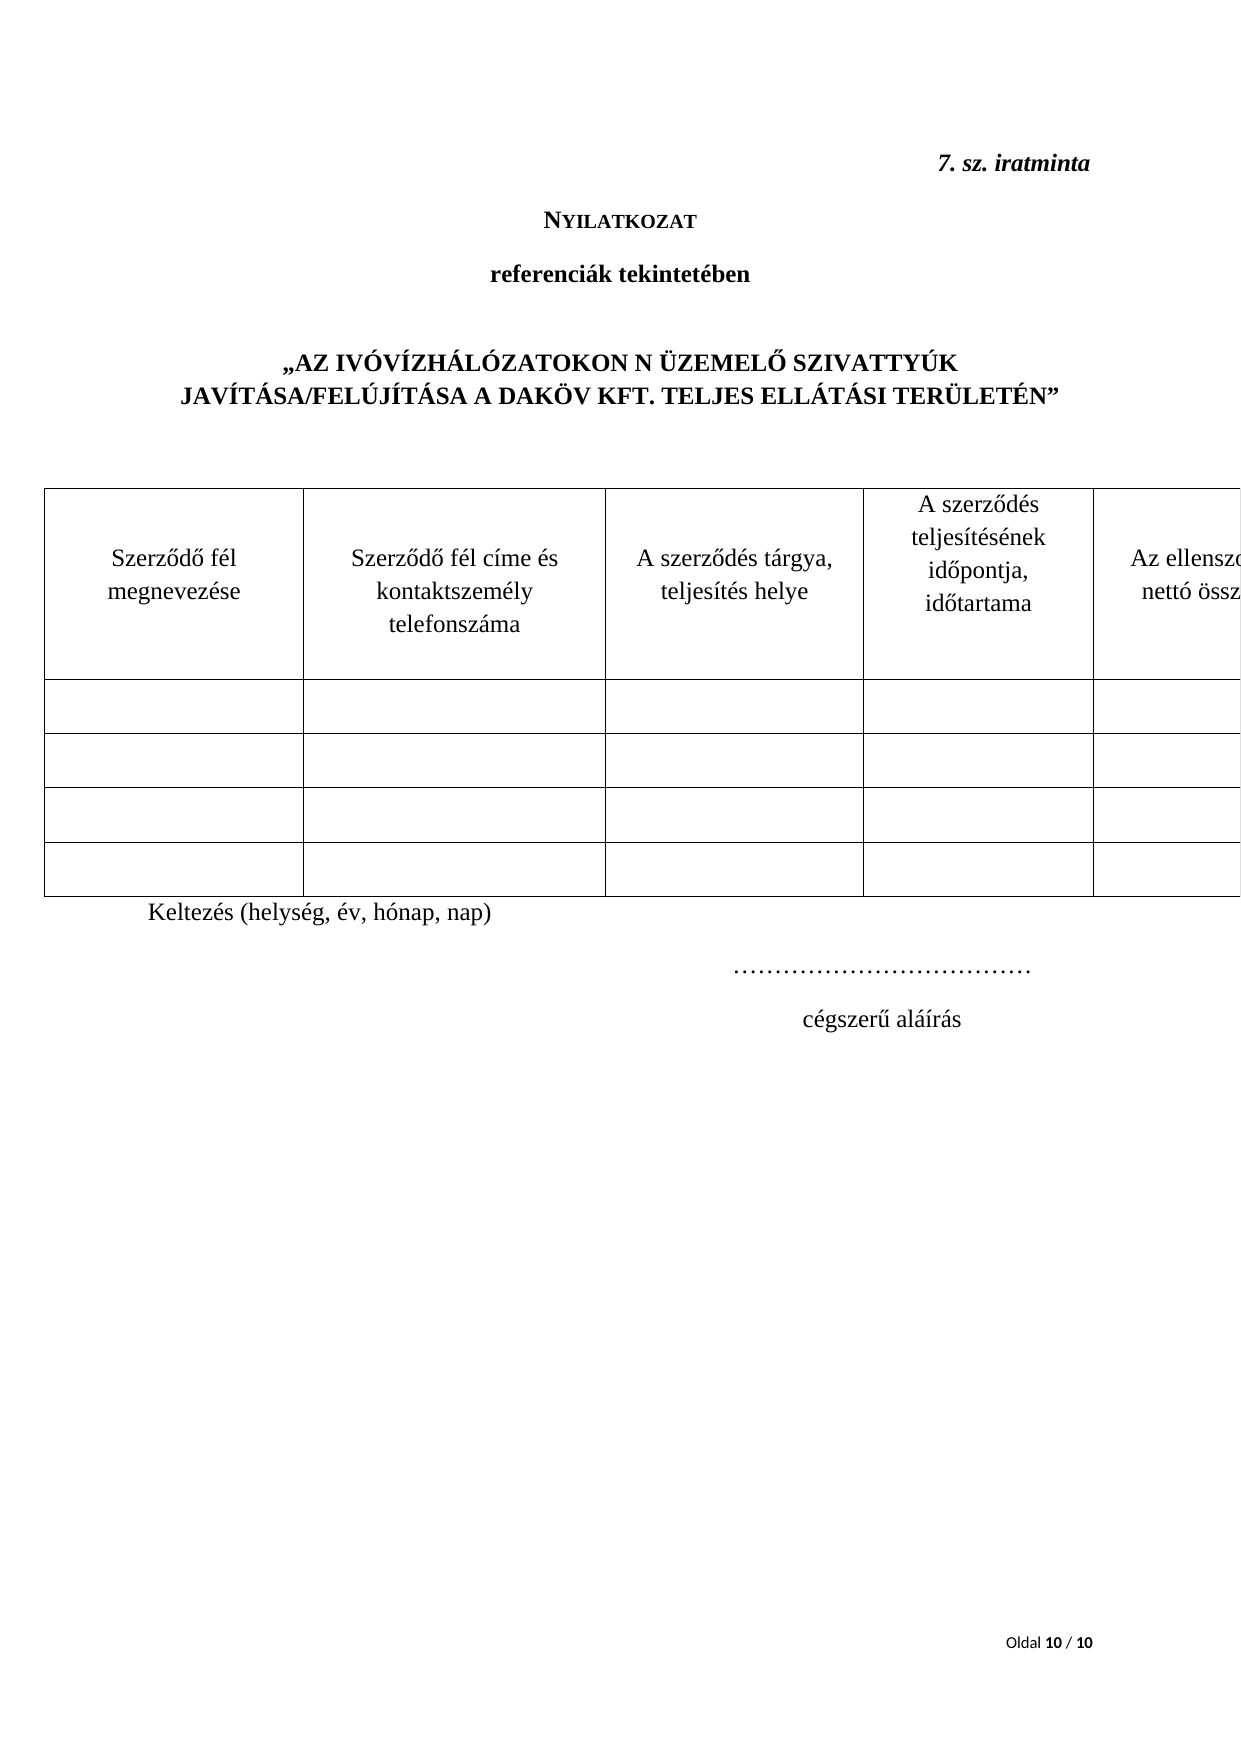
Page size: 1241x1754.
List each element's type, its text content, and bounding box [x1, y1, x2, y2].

table_header Szerződő fél megnevezése [45, 489, 303, 679]
table_cell [606, 843, 863, 896]
text „AZ IVÓVÍZHÁLÓZATOKON N ÜZEMELŐ SZIVATTYÚK JAVÍTÁSA/FELÚJÍTÁSA A DAKÖV KFT. TELJES ELLÁTÁSI TERÜLETÉN” [148, 348, 1093, 410]
table_cell cégszerű aláírás [657, 1004, 1107, 1057]
table_cell [864, 680, 1093, 733]
text 7. sz. iratminta [148, 148, 1093, 176]
table_cell [1094, 734, 1240, 787]
table_cell [606, 680, 863, 733]
table_header Az ellenszolgáltatás nettó összege (Ft) [1094, 489, 1240, 679]
table_cell [304, 680, 605, 733]
table_cell [864, 843, 1093, 896]
table_cell [304, 788, 605, 842]
table_header A szerződés teljesítésének időpontja, időtartama [864, 489, 1093, 679]
text Keltezés (helység, év, hónap, nap) [148, 897, 1033, 925]
table_header A szerződés tárgya, teljesítés helye [606, 489, 863, 679]
table_cell [864, 734, 1093, 787]
table_cell [304, 843, 605, 896]
table_cell [45, 788, 303, 842]
table_cell [45, 734, 303, 787]
table_cell [1094, 680, 1240, 733]
table_cell [1094, 788, 1240, 842]
table_header ……………………………… [657, 950, 1107, 1004]
table_cell [304, 734, 605, 787]
table_cell [864, 788, 1093, 842]
subtitle referenciák tekintetében [148, 259, 1093, 288]
table_cell [1094, 843, 1240, 896]
table_cell [606, 788, 863, 842]
table_header Szerződő fél címe és kontaktszemély telefonszáma [304, 489, 605, 679]
table_cell [45, 680, 303, 733]
table_cell [45, 843, 303, 896]
subtitle Nyilatkozat [148, 206, 1093, 234]
table_cell [606, 734, 863, 787]
